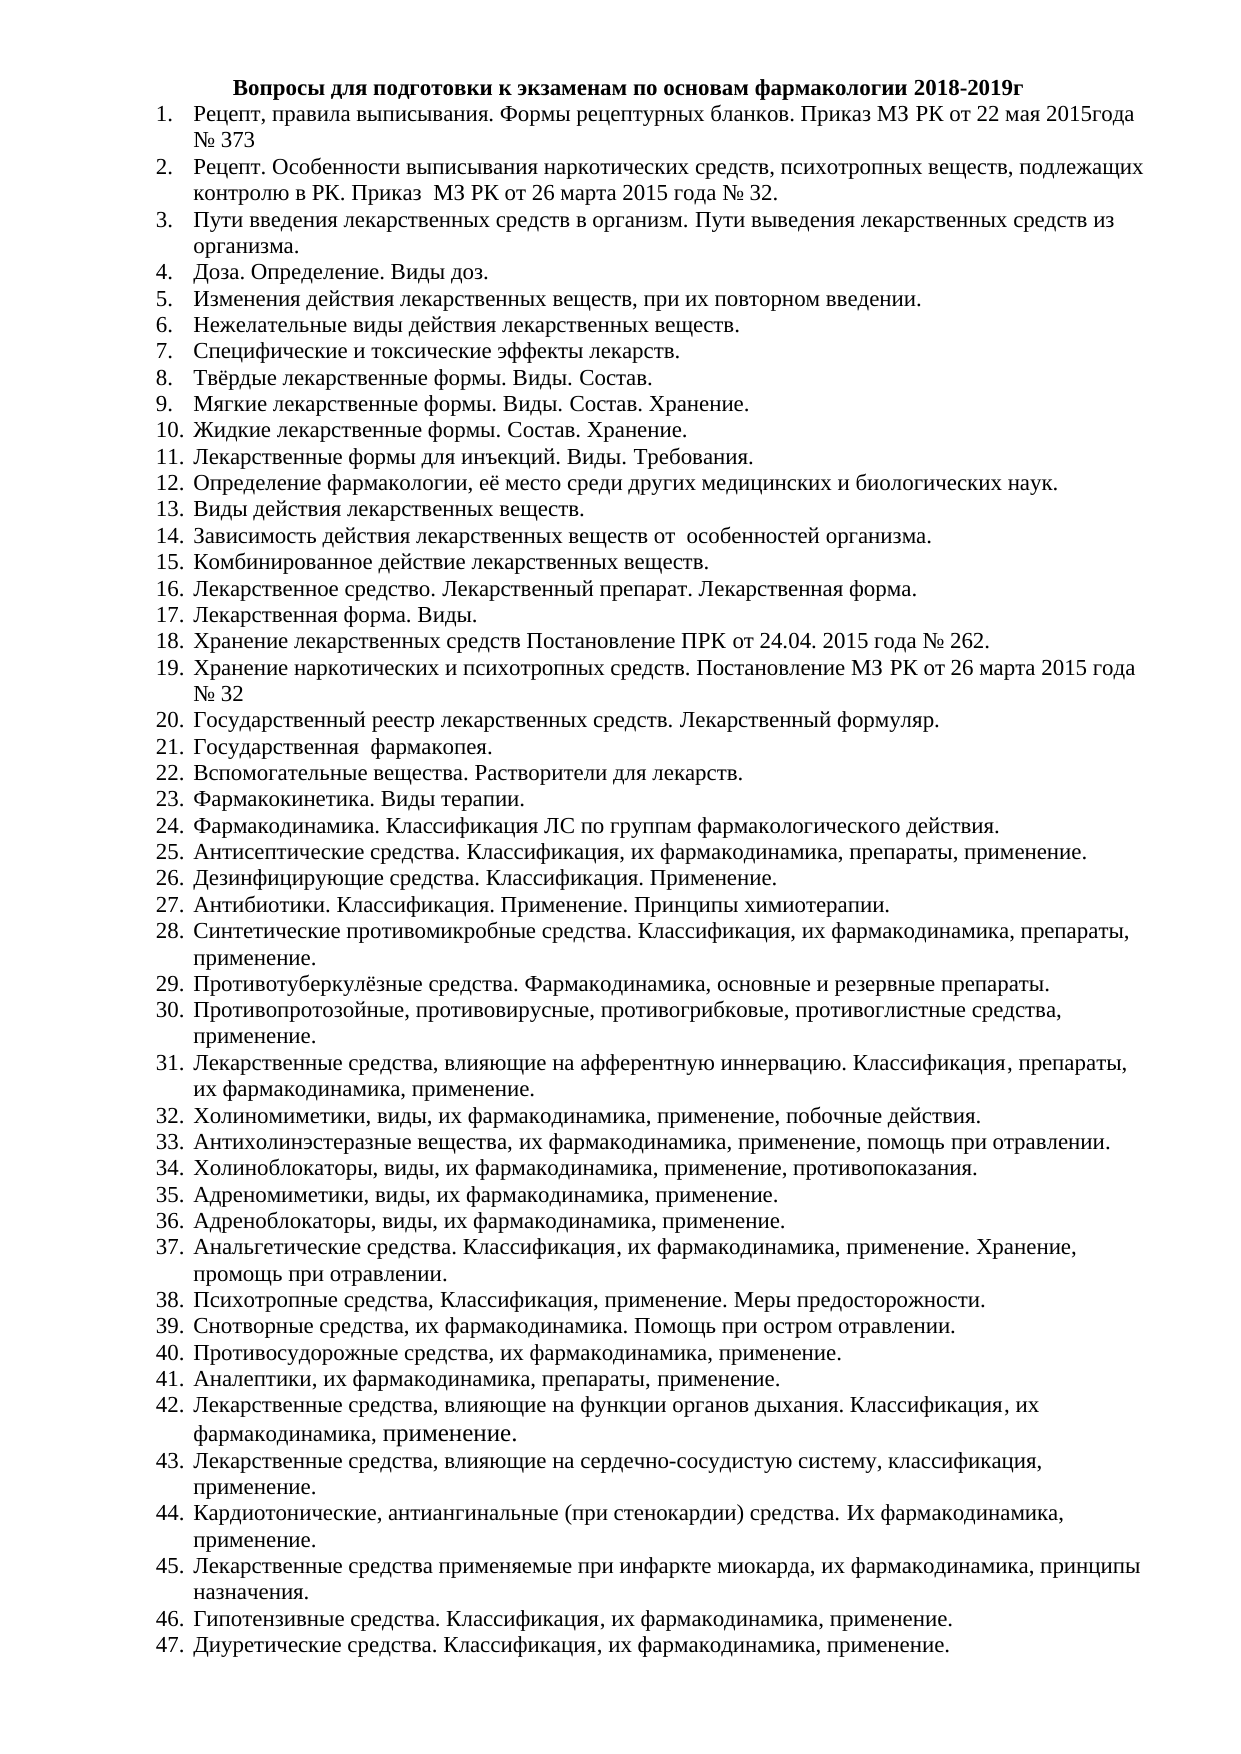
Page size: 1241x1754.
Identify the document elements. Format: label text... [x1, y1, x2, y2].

list Хранение наркотических и психотропных средств. Постановление МЗ РК от 26 марта 2015 года № 32 [156, 654, 1152, 706]
list Твёрдые лекарственные формы. Виды. Состав. [156, 364, 1152, 390]
list Диуретические средства. Классификация, их фармакодинамика, применение. [156, 1631, 1152, 1657]
list Адреноблокаторы, виды, их фармакодинамика, применение. [156, 1207, 1152, 1233]
list Пути введения лекарственных средств в организм. Пути выведения лекарственных средств из организма. [156, 206, 1152, 258]
list Лекарственные средства применяемые при инфаркте миокарда, их фармакодинамика, принципы назначения. [156, 1552, 1152, 1605]
list Лекарственные средства, влияющие на функции органов дыхания. Классификация, их фармакодинамика, применение. [156, 1392, 1152, 1447]
text Вопросы для подготовки к экзаменам по основам фармакологии 2018-2019г [118, 74, 1152, 100]
list Противопротозойные, противовирусные, противогрибковые, противоглистные средства, применение. [156, 996, 1152, 1049]
list Государственная фармакопея. [156, 733, 1152, 759]
list Синтетические противомикробные средства. Классификация, их фармакодинамика, препараты, применение. [156, 917, 1152, 970]
list Хранение лекарственных средств Постановление ПРК от 24.04. 2015 года № 262. [156, 627, 1152, 654]
list Рецепт, правила выписывания. Формы рецептурных бланков. Приказ МЗ РК от 22 мая 2015года № 373 [156, 100, 1152, 153]
list Холиноблокаторы, виды, их фармакодинамика, применение, противопоказания. [156, 1154, 1152, 1181]
list Лекарственные средства, влияющие на афферентную иннервацию. Классификация, препараты, их фармакодинамика, применение. [156, 1049, 1152, 1102]
list Фармакодинамика. Классификация ЛС по группам фармакологического действия. [156, 812, 1152, 838]
list Рецепт. Особенности выписывания наркотических средств, психотропных веществ, подлежащих контролю в РК. Приказ МЗ РК от 26 марта 2015 года № 32. [156, 153, 1152, 206]
list Дезинфицирующие средства. Классификация. Применение. [156, 864, 1152, 891]
list Антибиотики. Классификация. Применение. Принципы химиотерапии. [156, 891, 1152, 917]
list Антисептические средства. Классификация, их фармакодинамика, препараты, применение. [156, 838, 1152, 864]
list Специфические и токсические эффекты лекарств. [156, 337, 1152, 364]
list Противосудорожные средства, их фармакодинамика, применение. [156, 1339, 1152, 1365]
list Адреномиметики, виды, их фармакодинамика, применение. [156, 1181, 1152, 1207]
list Снотворные средства, их фармакодинамика. Помощь при остром отравлении. [156, 1312, 1152, 1339]
list Кардиотонические, антиангинальные (при стенокардии) средства. Их фармакодинамика, применение. [156, 1499, 1152, 1552]
list Комбинированное действие лекарственных веществ. [156, 548, 1152, 574]
list Доза. Определение. Виды доз. [156, 258, 1152, 285]
list Фармакокинетика. Виды терапии. [156, 785, 1152, 812]
list Жидкие лекарственные формы. Состав. Хранение. [156, 416, 1152, 443]
list Изменения действия лекарственных веществ, при их повторном введении. [156, 285, 1152, 311]
list Виды действия лекарственных веществ. [156, 496, 1152, 522]
list Нежелательные виды действия лекарственных веществ. [156, 311, 1152, 337]
list Аналептики, их фармакодинамика, препараты, применение. [156, 1365, 1152, 1392]
list Гипотензивные средства. Классификация, их фармакодинамика, применение. [156, 1605, 1152, 1631]
list Лекарственные формы для инъекций. Виды. Требования. [156, 443, 1152, 469]
list Мягкие лекарственные формы. Виды. Состав. Хранение. [156, 390, 1152, 416]
list Зависимость действия лекарственных веществ от особенностей организма. [156, 522, 1152, 548]
list Антихолинэстеразные вещества, их фармакодинамика, применение, помощь при отравлении. [156, 1128, 1152, 1154]
list Анальгетические средства. Классификация, их фармакодинамика, применение. Хранение, промощь при отравлении. [156, 1233, 1152, 1286]
list Психотропные средства, Классификация, применение. Меры предосторожности. [156, 1286, 1152, 1312]
list Лекарственная форма. Виды. [156, 601, 1152, 627]
list Определение фармакологии, её место среди других медицинских и биологических наук. [156, 469, 1152, 496]
list Противотуберкулёзные средства. Фармакодинамика, основные и резервные препараты. [156, 970, 1152, 996]
list Лекарственное средство. Лекарственный препарат. Лекарственная форма. [156, 574, 1152, 601]
list Холиномиметики, виды, их фармакодинамика, применение, побочные действия. [156, 1102, 1152, 1128]
list Государственный реестр лекарственных средств. Лекарственный формуляр. [156, 706, 1152, 733]
list Вспомогательные вещества. Растворители для лекарств. [156, 759, 1152, 785]
list Лекарственные средства, влияющие на сердечно-сосудистую систему, классификация, применение. [156, 1447, 1152, 1499]
